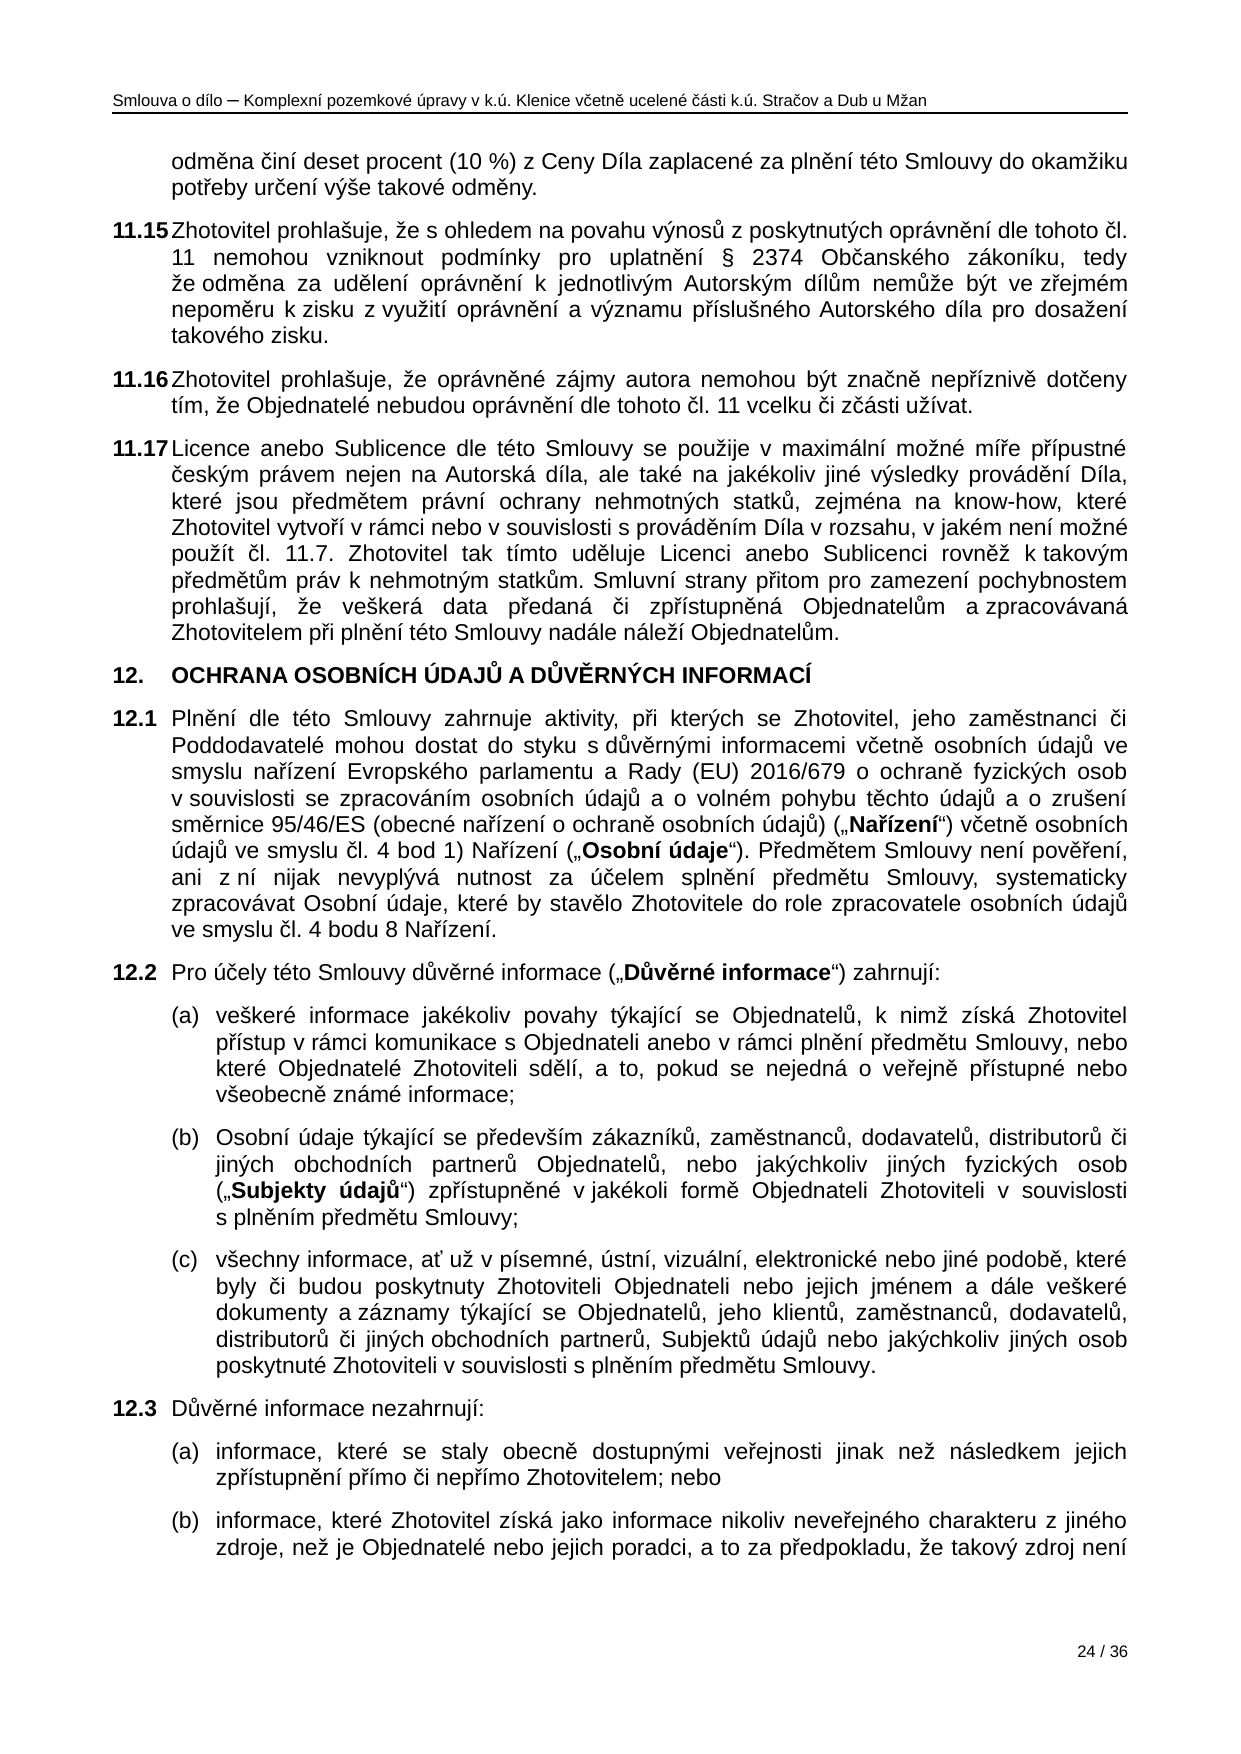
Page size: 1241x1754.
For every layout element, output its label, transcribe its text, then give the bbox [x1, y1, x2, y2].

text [112, 148, 1128, 200]
text Zhotovitel prohlašuje, že s ohledem na povahu výnosů z poskytnutých oprávnění dle tohoto čl. 11 nemohou vzniknout podmínky pro uplatnění § 2374 Občanského zákoníku, tedy že odměna za udělení oprávnění k jednotlivým Autorským dílům nemůže být ve zřejmém nepoměru k zisku z využití oprávnění a významu příslušného Autorského díla pro dosažení takového zisku. [112, 217, 1128, 349]
text Pro účely této Smlouvy důvěrné informace („Důvěrné informace“) zahrnují: [112, 959, 1128, 986]
text Licence anebo Sublicence dle této Smlouvy se použije v maximální možné míře přípustné českým právem nejen na Autorská díla, ale také na jakékoliv jiné výsledky provádění Díla, které jsou předmětem právní ochrany nehmotných statků, zejména na know-how, které Zhotovitel vytvoří v rámci nebo v souvislosti s prováděním Díla v rozsahu, v jakém není možné použít čl. 11.7. Zhotovitel tak tímto uděluje Licenci anebo Sublicenci rovněž k takovým předmětům práv k nehmotným statkům. Smluvní strany přitom pro zamezení pochybnostem prohlašují, že veškerá data předaná či zpřístupněná Objednatelům a zpracovávaná Zhotovitelem při plnění této Smlouvy nadále náleží Objednatelům. [112, 435, 1128, 646]
list informace, které se staly obecně dostupnými veřejnosti jinak než následkem jejich zpřístupnění přímo či nepřímo Zhotovitelem; nebo [171, 1438, 1128, 1491]
text Zhotovitel prohlašuje, že oprávněné zájmy autora nemohou být značně nepříznivě dotčeny tím, že Objednatelé nebudou oprávnění dle tohoto čl. 11 vcelku či zčásti užívat. [112, 366, 1128, 418]
text Ochrana osobních údajů a Důvěrných informací [112, 662, 1128, 689]
list veškeré informace jakékoliv povahy týkající se Objednatelů, k nimž získá Zhotovitel přístup v rámci komunikace s Objednateli anebo v rámci plnění předmětu Smlouvy, nebo které Objednatelé Zhotoviteli sdělí, a to, pokud se nejedná o veřejně přístupné nebo všeobecně známé informace; [171, 1002, 1128, 1108]
text všechny informace, ať už v písemné, ústní, vizuální, elektronické nebo jiné podobě, které byly či budou poskytnuty Zhotoviteli Objednateli nebo jejich jménem a dále veškeré dokumenty a záznamy týkající se Objednatelů, jeho klientů, zaměstnanců, dodavatelů, distributorů či jiných obchodních partnerů, Subjektů údajů nebo jakýchkoliv jiných osob poskytnuté Zhotoviteli v souvislosti s plněním předmětu Smlouvy. [171, 1246, 1128, 1378]
text Plnění dle této Smlouvy zahrnuje aktivity, při kterých se Zhotovitel, jeho zaměstnanci či Poddodavatelé mohou dostat do styku s důvěrnými informacemi včetně osobních údajů ve smyslu nařízení Evropského parlamentu a Rady (EU) 2016/679 o ochraně fyzických osob v souvislosti se zpracováním osobních údajů a o volném pohybu těchto údajů a o zrušení směrnice 95/46/ES (obecné nařízení o ochraně osobních údajů) („Nařízení“) včetně osobních údajů ve smyslu čl. 4 bod 1) Nařízení („Osobní údaje“). Předmětem Smlouvy není pověření, ani z ní nijak nevyplývá nutnost za účelem splnění předmětu Smlouvy, systematicky zpracovávat Osobní údaje, které by stavělo Zhotovitele do role zpracovatele osobních údajů ve smyslu čl. 4 bodu 8 Nařízení. [112, 705, 1128, 943]
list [171, 1507, 1128, 1560]
text Důvěrné informace nezahrnují: [112, 1395, 1128, 1421]
text Osobní údaje týkající se především zákazníků, zaměstnanců, dodavatelů, distributorů či jiných obchodních partnerů Objednatelů, nebo jakýchkoliv jiných fyzických osob („Subjekty údajů“) zpřístupněné v jakékoli formě Objednateli Zhotoviteli v souvislosti s plněním předmětu Smlouvy; [171, 1124, 1128, 1230]
